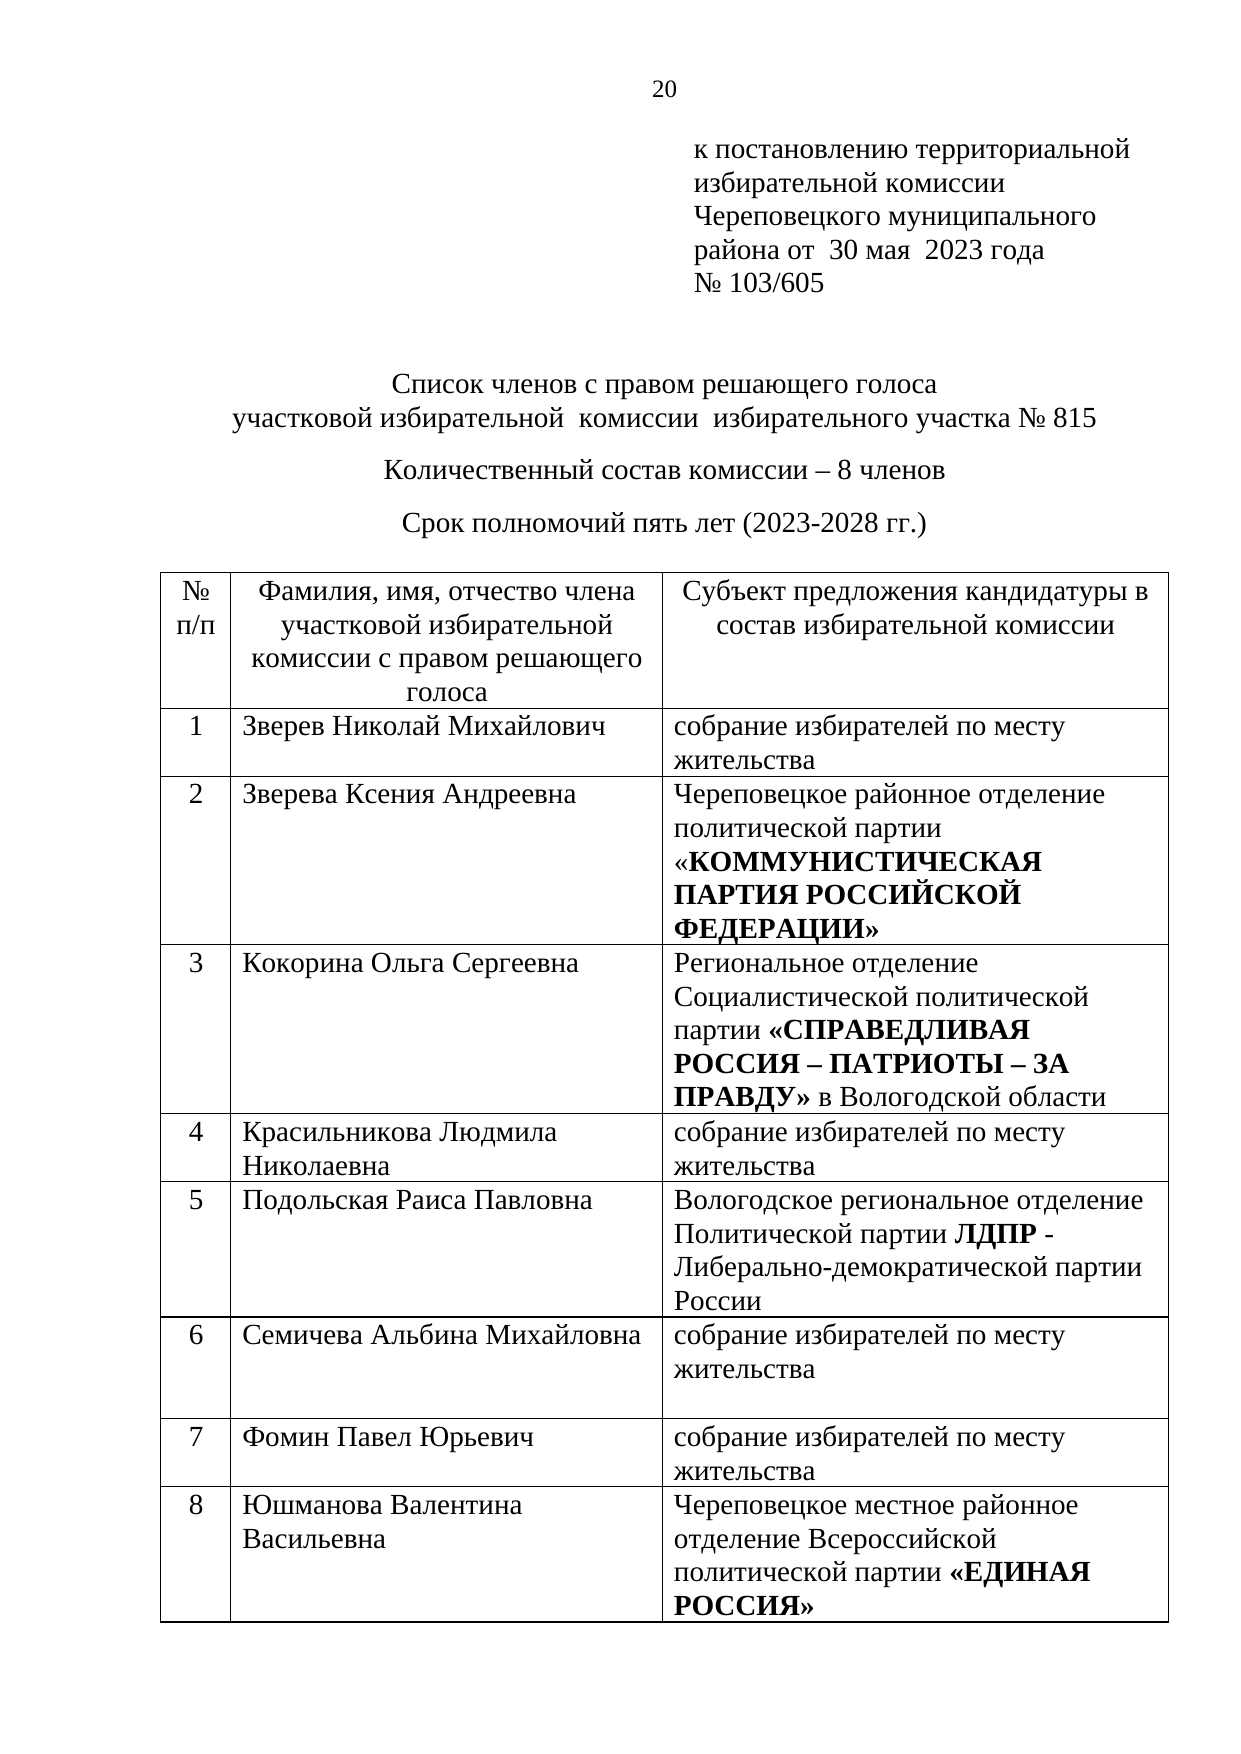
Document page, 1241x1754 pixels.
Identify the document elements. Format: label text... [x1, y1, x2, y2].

table_cell собрание избирателей по месту жительства [663, 709, 1168, 776]
text участковой избирательной комиссии избирательного участка № 815 [177, 400, 1152, 433]
table_cell Семичева Альбина Михайловна [231, 1318, 662, 1418]
table_cell собрание избирателей по месту жительства [663, 1419, 1168, 1486]
table_cell собрание избирателей по месту жительства [663, 1114, 1168, 1181]
table_header № п/п [161, 573, 230, 707]
table_cell Фомин Павел Юрьевич [231, 1419, 662, 1486]
table_header Субъект предложения кандидатуры в состав избирательной комиссии [663, 573, 1168, 707]
table_cell Юшманова Валентина Васильевна [231, 1487, 662, 1621]
table_cell 4 [161, 1114, 230, 1181]
table_cell 3 [161, 945, 230, 1113]
table_cell 8 [161, 1487, 230, 1621]
table_cell Зверева Ксения Андреевна [231, 777, 662, 944]
table_cell Кокорина Ольга Сергеевна [231, 945, 662, 1113]
table_cell 2 [161, 777, 230, 944]
table_cell Зверев Николай Михайлович [231, 709, 662, 776]
table_cell 6 [161, 1318, 230, 1418]
table_cell собрание избирателей по месту жительства [663, 1318, 1168, 1418]
text к постановлению территориальной избирательной комиссии Череповецкого муниципального района от 30 мая 2023 года [693, 131, 1152, 266]
table_cell Региональное отделение Социалистической политической партии «СПРАВЕДЛИВАЯ РОССИЯ – ПАТРИОТЫ – ЗА ПРАВДУ» в Вологодской области [663, 945, 1168, 1113]
table_cell 5 [161, 1182, 230, 1316]
table_cell Красильникова Людмила Николаевна [231, 1114, 662, 1181]
text Количественный состав комиссии – 8 членов [177, 452, 1152, 486]
text Срок полномочий пять лет (2023-2028 гг.) [177, 505, 1152, 539]
table_cell Череповецкое районное отделение политической партии «КОММУНИСТИЧЕСКАЯ ПАРТИЯ РОССИЙСКОЙ ФЕДЕРАЦИИ» [663, 777, 1168, 944]
text Список членов с правом решающего голоса [177, 366, 1152, 400]
text № 103/605 [693, 266, 1152, 299]
table_cell 1 [161, 709, 230, 776]
table_cell Череповецкое местное районное отделение Всероссийской политической партии «ЕДИНАЯ РОССИЯ» [663, 1487, 1168, 1621]
table_header Фамилия, имя, отчество члена участковой избирательной комиссии с правом решающего голоса [231, 573, 662, 707]
table_cell Подольская Раиса Павловна [231, 1182, 662, 1316]
table_cell 7 [161, 1419, 230, 1486]
table_cell Вологодское региональное отделение Политической партии ЛДПР - Либерально-демократической партии России [663, 1182, 1168, 1316]
